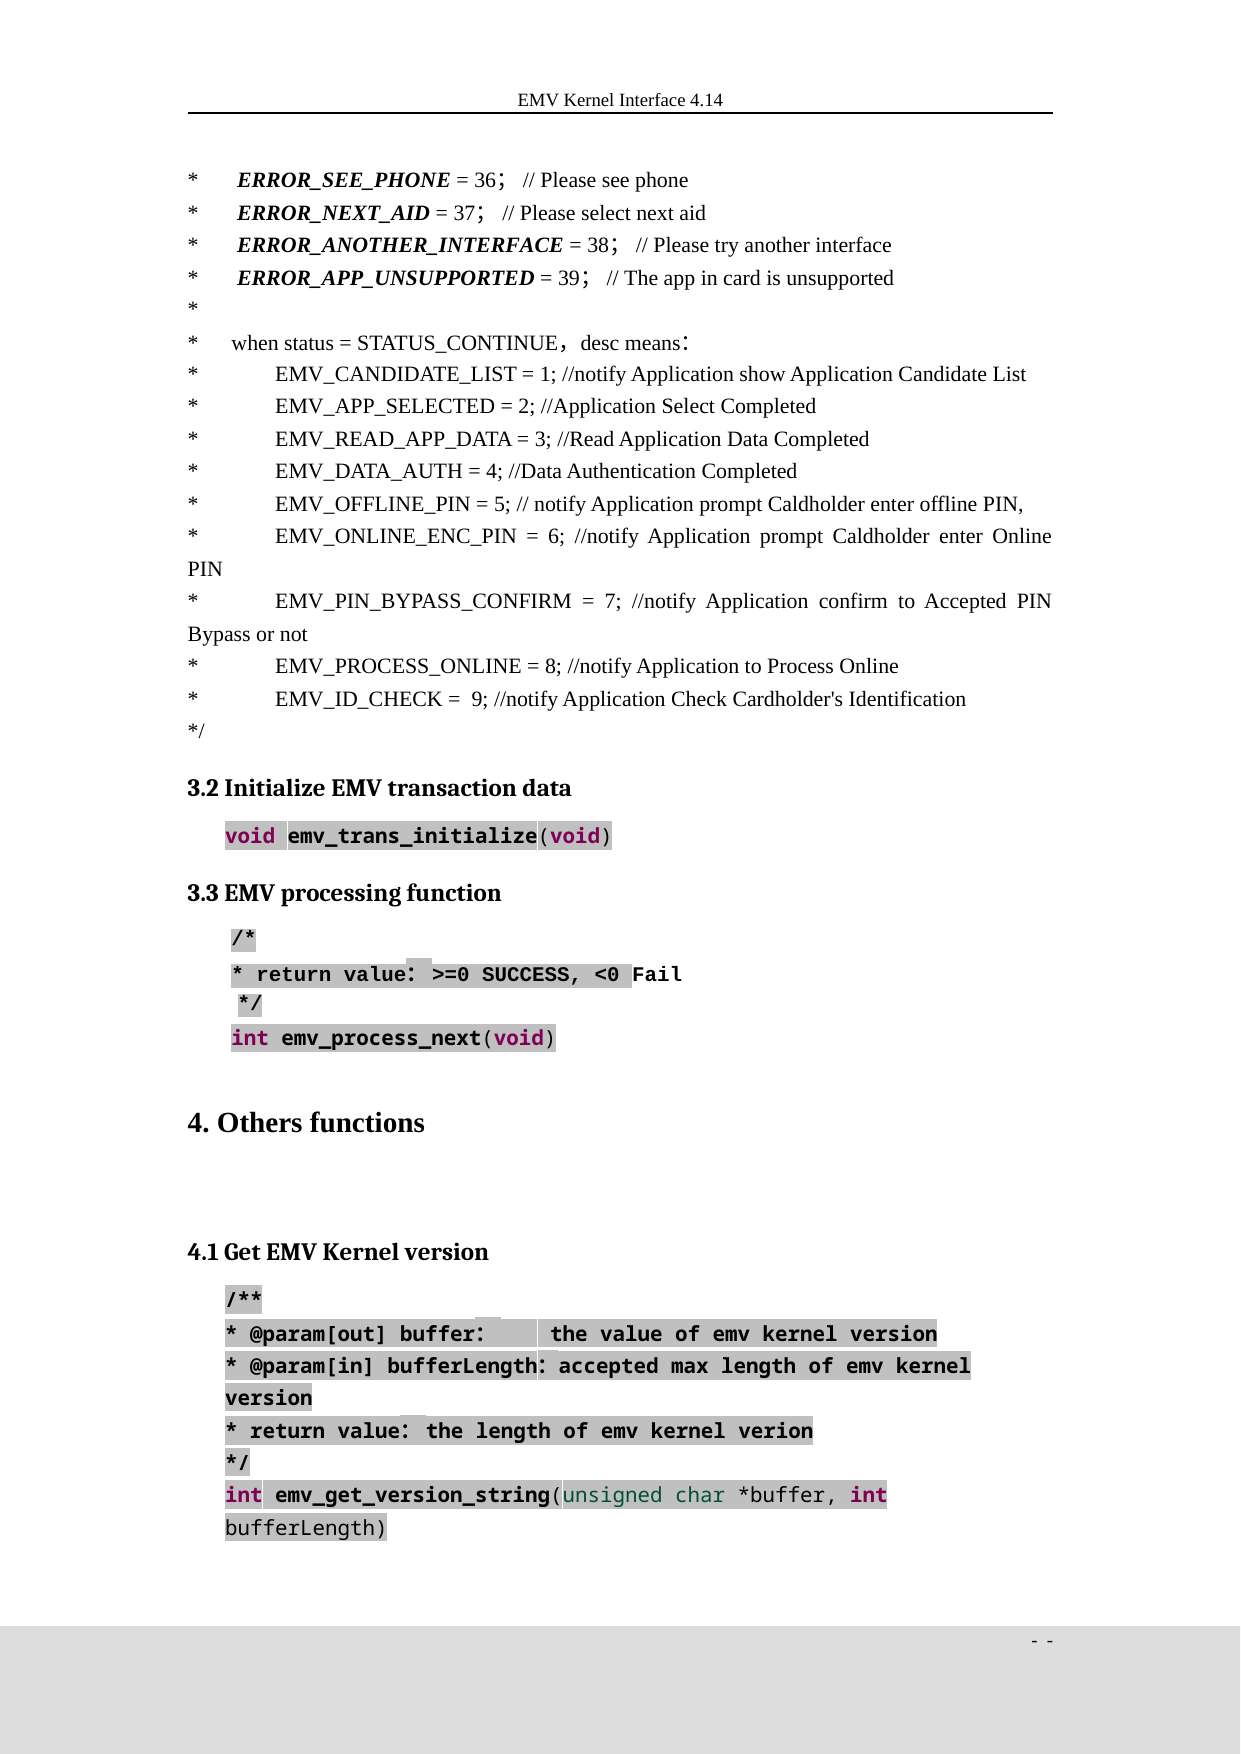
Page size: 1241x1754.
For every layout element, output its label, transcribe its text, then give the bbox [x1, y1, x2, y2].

text * EMV_ID_CHECK = 9; //notify Application Check Cardholder's Identification [187, 682, 1053, 714]
text int emv_process_next(void) [187, 1022, 1053, 1054]
text */ [187, 714, 1053, 747]
subtitle 4.1 Get EMV Kernel version [187, 1236, 1053, 1269]
subtitle 3.3 EMV processing function [187, 877, 1053, 909]
text * EMV_CANDIDATE_LIST = 1; //notify Application show Application Candidate List [187, 357, 1053, 389]
text * return value： >=0 SUCCESS, <0 Fail [187, 957, 1053, 989]
text void emv_trans_initialize(void) [225, 819, 1053, 852]
text * EMV_DATA_AUTH = 4; //Data Authentication Completed [187, 454, 1053, 487]
text * EMV_APP_SELECTED = 2; //Application Select Completed [187, 389, 1053, 422]
text * ERROR_APP_UNSUPPORTED = 39； // The app in card is unsupported [187, 259, 1053, 292]
text * return value： the length of emv kernel verion [225, 1413, 1053, 1446]
subtitle 3.2 Initialize EMV transaction data [187, 772, 1053, 804]
text /* [187, 924, 1053, 957]
text * ERROR_NEXT_AID = 37； // Please select next aid [187, 194, 1053, 227]
text * EMV_PIN_BYPASS_CONFIRM = 7; //notify Application confirm to Accepted PIN Bypass or not [187, 584, 1053, 649]
text */ [187, 989, 1053, 1022]
text * EMV_OFFLINE_PIN = 5; // notify Application prompt Caldholder enter offline PIN, [187, 487, 1053, 519]
text * EMV_ONLINE_ENC_PIN = 6; //notify Application prompt Caldholder enter Online PIN [187, 519, 1053, 584]
text * when status = STATUS_CONTINUE，desc means： [187, 324, 1053, 357]
text * EMV_PROCESS_ONLINE = 8; //notify Application to Process Online [187, 649, 1053, 682]
text * [187, 292, 1053, 324]
subtitle 4. Others functions [187, 1089, 1053, 1154]
text * ERROR_SEE_PHONE = 36； // Please see phone [187, 162, 1053, 194]
text * @param[out] buffer： the value of emv kernel version [225, 1316, 1053, 1348]
text * @param[in] bufferLength：accepted max length of emv kernel version [225, 1348, 1053, 1413]
text * EMV_READ_APP_DATA = 3; //Read Application Data Completed [187, 422, 1053, 454]
text * ERROR_ANOTHER_INTERFACE = 38； // Please try another interface [187, 227, 1053, 259]
text int emv_get_version_string(unsigned char *buffer, int bufferLength) [225, 1478, 1053, 1543]
text /** [225, 1283, 1053, 1316]
text */ [225, 1446, 1053, 1478]
